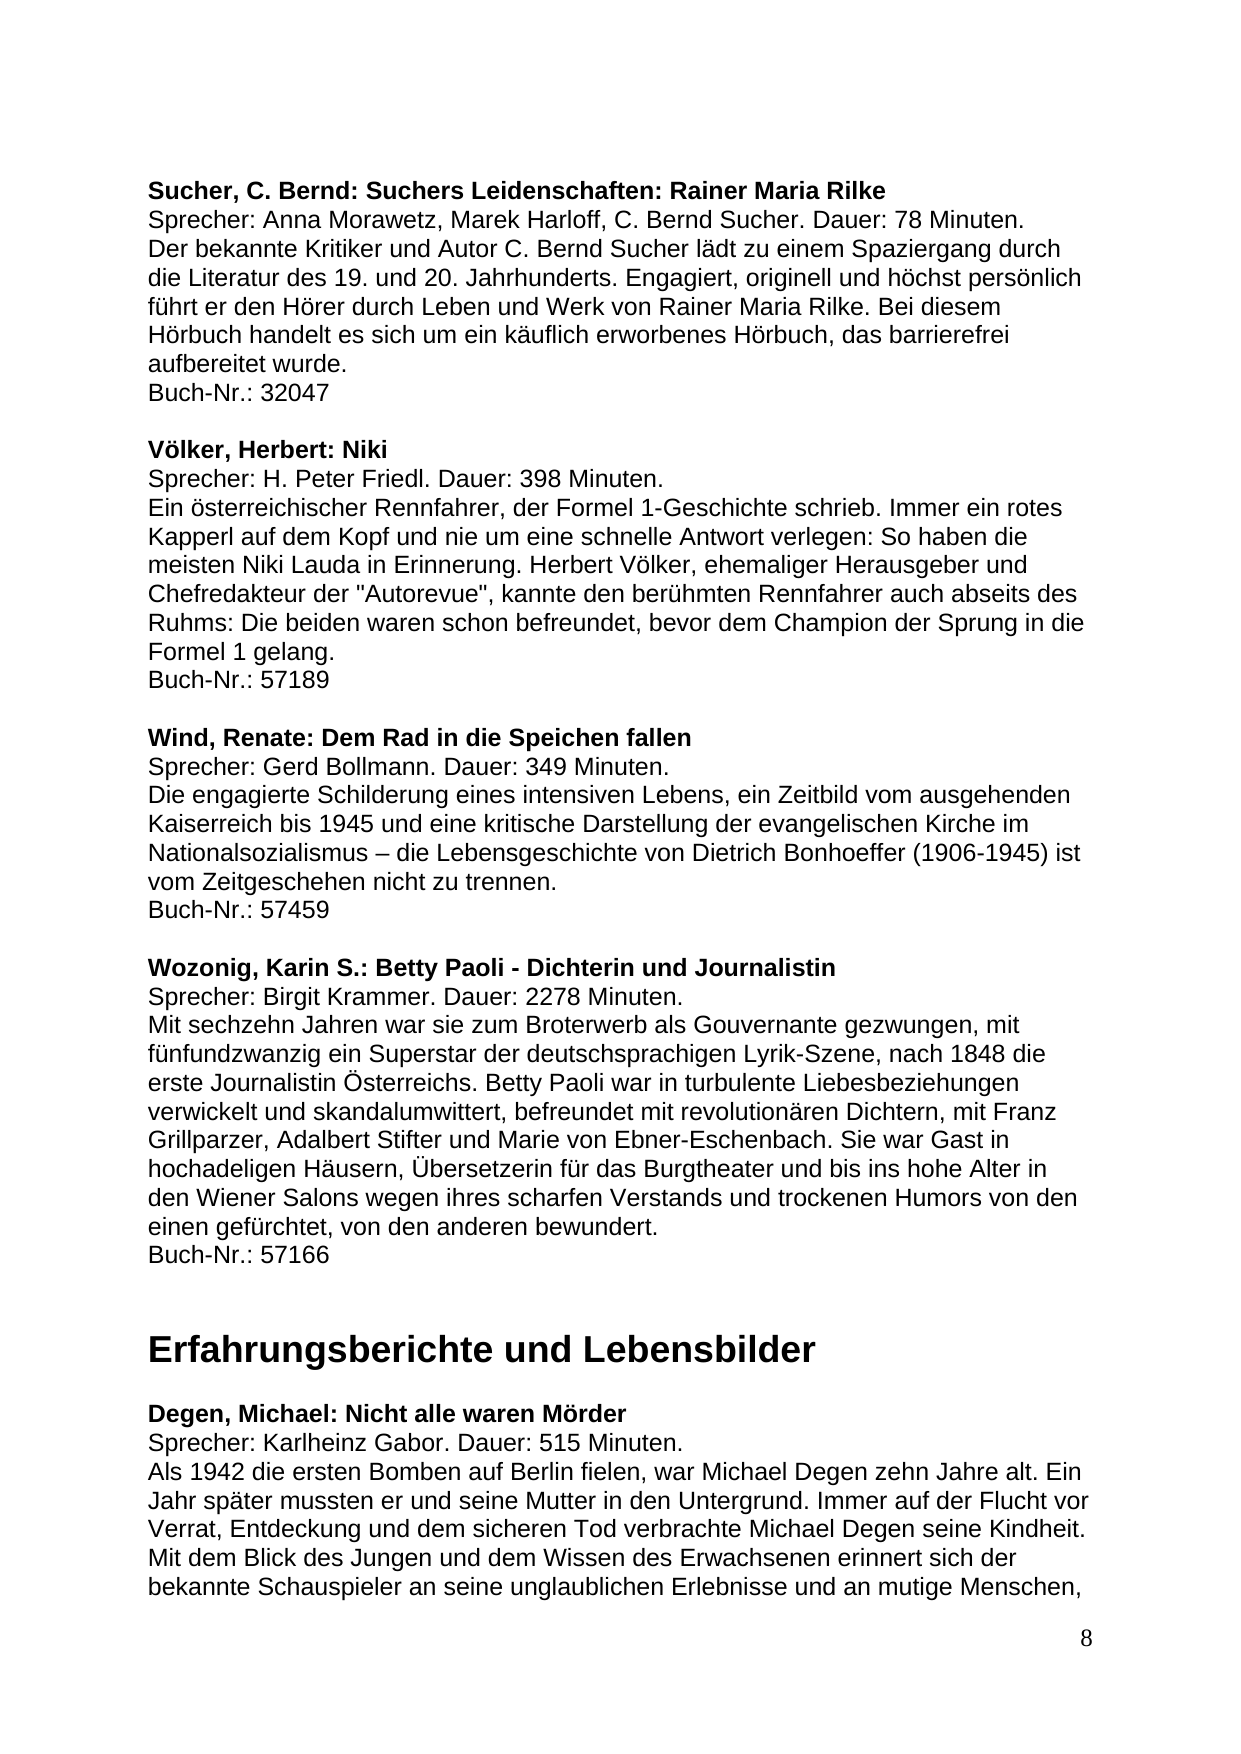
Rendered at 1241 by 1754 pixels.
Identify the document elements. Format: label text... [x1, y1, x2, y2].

text Degen, Michael: Nicht alle waren Mörder [148, 1399, 1093, 1428]
text Sprecher: Birgit Krammer. Dauer: 2278 Minuten. Mit sechzehn Jahren war sie zum Broterwerb als Gouvernante gezwungen, mit fünfundzwanzig ein Superstar der deutschsprachigen Lyrik-Szene, nach 1848 die erste Journalistin Österreichs. Betty Paoli war in turbulente Liebesbeziehungen verwickelt und skandalumwittert, befreundet mit revolutionären Dichtern, mit Franz Grillparzer, Adalbert Stifter und Marie von Ebner-Eschenbach. Sie war Gast in hochadeligen Häusern, Übersetzerin für das Burgtheater und bis ins hohe Alter in den Wiener Salons wegen ihres scharfen Verstands und trockenen Humors von den einen gefürchtet, von den anderen bewundert. Buch-Nr.: 57166 [148, 982, 1093, 1269]
text Sprecher: Gerd Bollmann. Dauer: 349 Minuten. Die engagierte Schilderung eines intensiven Lebens, ein Zeitbild vom ausgehenden Kaiserreich bis 1945 und eine kritische Darstellung der evangelischen Kirche im Nationalsozialismus – die Lebensgeschichte von Dietrich Bonhoeffer (1906-1945) ist vom Zeitgeschehen nicht zu trennen. Buch-Nr.: 57459 [148, 752, 1093, 924]
text Völker, Herbert: Niki [148, 406, 1093, 464]
subtitle Erfahrungsberichte und Lebensbilder [148, 1327, 1093, 1370]
text Sucher, C. Bernd: Suchers Leidenschaften: Rainer Maria Rilke [148, 148, 1093, 205]
text Sprecher: Anna Morawetz, Marek Harloff, C. Bernd Sucher. Dauer: 78 Minuten. Der bekannte Kritiker und Autor C. Bernd Sucher lädt zu einem Spaziergang durch die Literatur des 19. und 20. Jahrhunderts. Engagiert, originell und höchst persönlich führt er den Hörer durch Leben und Werk von Rainer Maria Rilke. Bei diesem Hörbuch handelt es sich um ein käuflich erworbenes Hörbuch, das barrierefrei aufbereitet wurde. Buch-Nr.: 32047 [148, 205, 1093, 406]
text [148, 1428, 1093, 1601]
text Wind, Renate: Dem Rad in die Speichen fallen [148, 694, 1093, 752]
text Wozonig, Karin S.: Betty Paoli - Dichterin und Journalistin [148, 924, 1093, 982]
text Sprecher: H. Peter Friedl. Dauer: 398 Minuten. Ein österreichischer Rennfahrer, der Formel 1-Geschichte schrieb. Immer ein rotes Kapperl auf dem Kopf und nie um eine schnelle Antwort verlegen: So haben die meisten Niki Lauda in Erinnerung. Herbert Völker, ehemaliger Herausgeber und Chefredakteur der "Autorevue", kannte den berühmten Rennfahrer auch abseits des Ruhms: Die beiden waren schon befreundet, bevor dem Champion der Sprung in die Formel 1 gelang. Buch-Nr.: 57189 [148, 464, 1093, 694]
